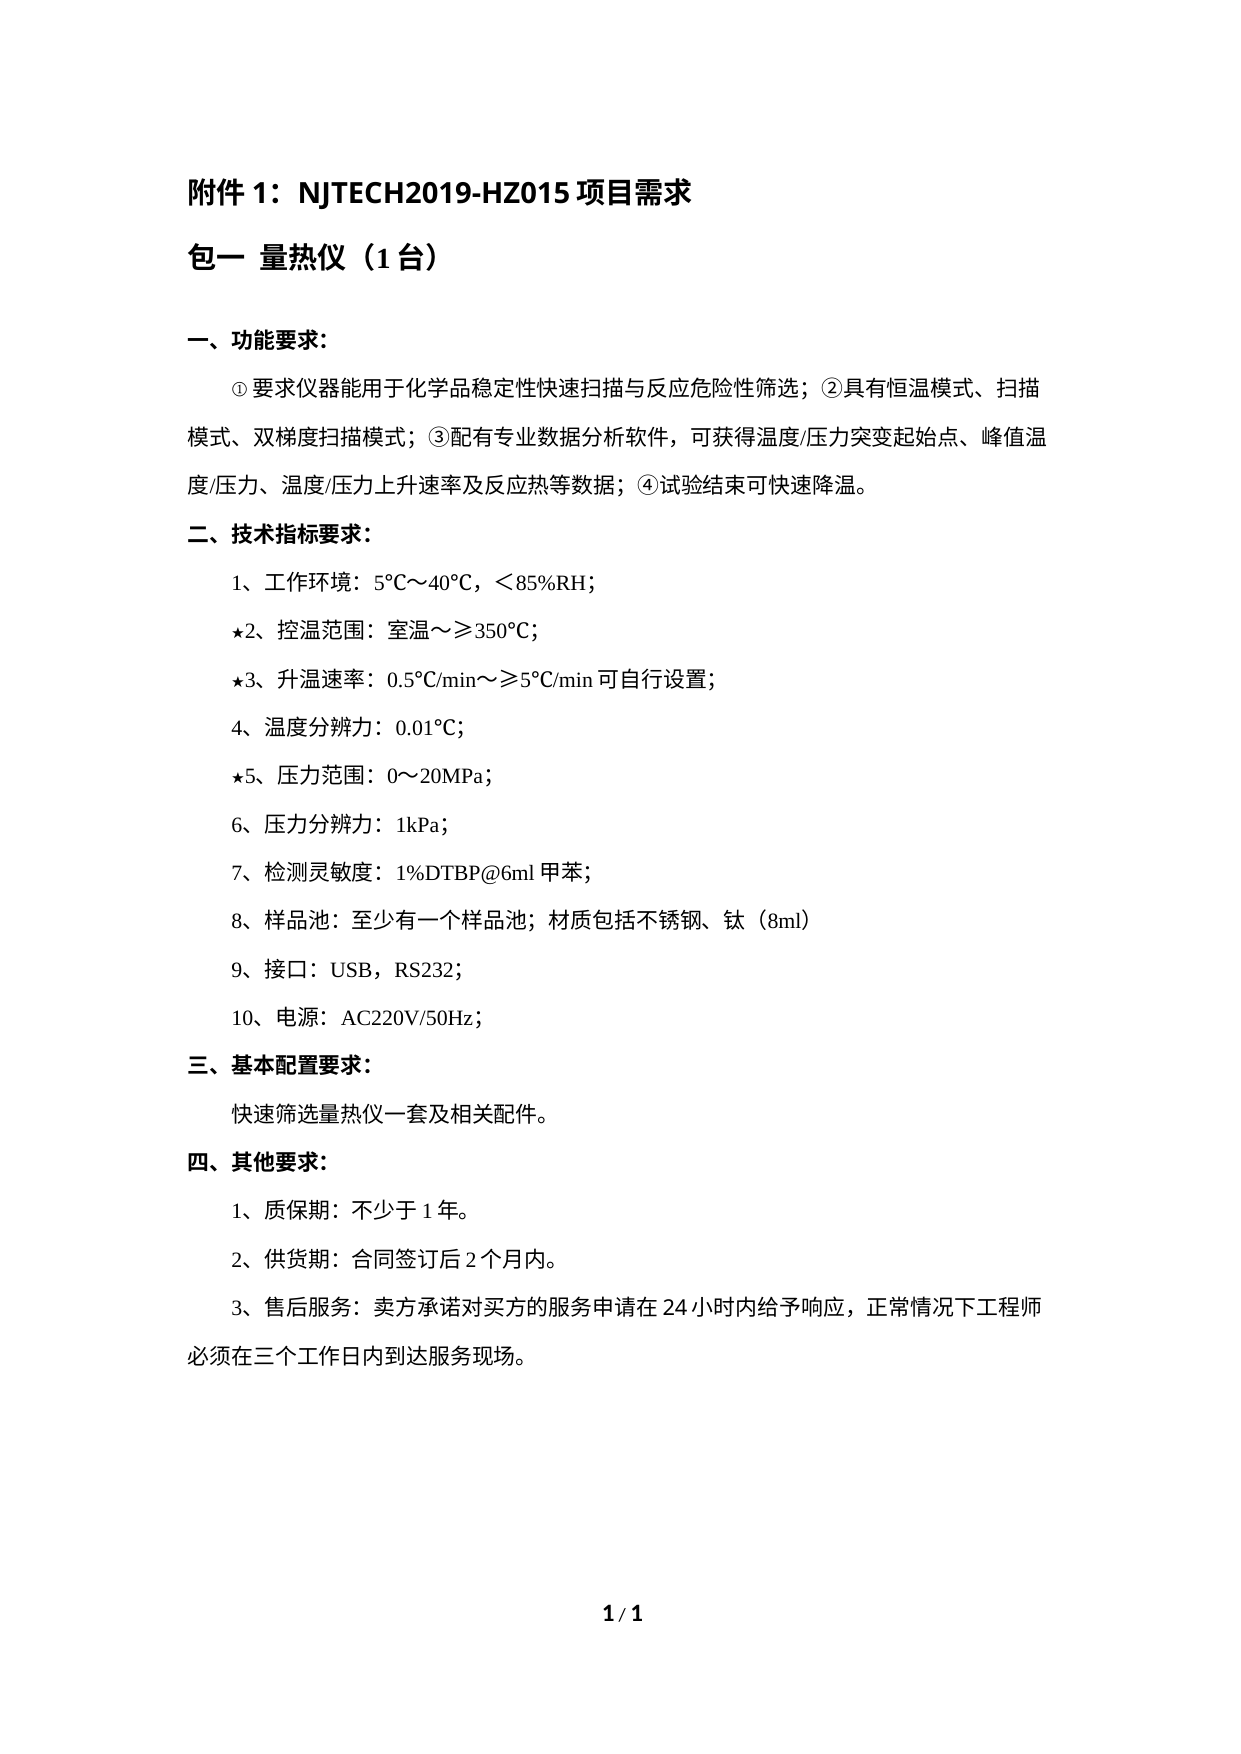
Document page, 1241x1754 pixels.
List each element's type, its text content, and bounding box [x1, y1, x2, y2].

text ★3、升温速率：0.5℃/min～≥5℃/min可自行设置； [187, 661, 1053, 694]
text ★2、控温范围：室温～≥350℃； [187, 613, 1053, 646]
text 1、工作环境：5℃～40℃，＜85%RH； [187, 565, 1053, 597]
text 1、质保期：不少于1年。 [187, 1193, 1053, 1226]
text 6、压力分辨力：1kPa； [187, 806, 1053, 839]
text 8、样品池：至少有一个样品池；材质包括不锈钢、钛（8ml） [187, 903, 1053, 936]
text 2、供货期：合同签订后2个月内。 [187, 1241, 1053, 1274]
text ①要求仪器能用于化学品稳定性快速扫描与反应危险性筛选；②具有恒温模式、扫描模式、双梯度扫描模式；③配有专业数据分析软件，可获得温度/压力突变起始点、峰值温度/压力、温度/压力上升速率及反应热等数据；④试验结束可快速降温。 [187, 371, 1053, 501]
text 7、检测灵敏度：1%DTBP@6ml甲苯； [187, 855, 1053, 887]
text 9、接口：USB，RS232； [187, 951, 1053, 984]
text 四、其他要求： [187, 1145, 1053, 1177]
text ★5、压力范围：0～20MPa； [187, 758, 1053, 791]
text 三、基本配置要求： [187, 1048, 1053, 1081]
text 3、售后服务：卖方承诺对买方的服务申请在24小时内给予响应，正常情况下工程师必须在三个工作日内到达服务现场。 [187, 1290, 1053, 1371]
text 10、电源：AC220V/50Hz； [187, 1000, 1053, 1032]
text 一、功能要求： [187, 322, 1053, 355]
text 快速筛选量热仪一套及相关配件。 [187, 1096, 1053, 1129]
text 二、技术指标要求： [187, 516, 1053, 549]
text 4、温度分辨力：0.01℃； [187, 710, 1053, 742]
text 附件1：NJTECH2019-HZ015项目需求 [187, 158, 1053, 223]
text 包一 量热仪（1台） [187, 223, 1053, 288]
